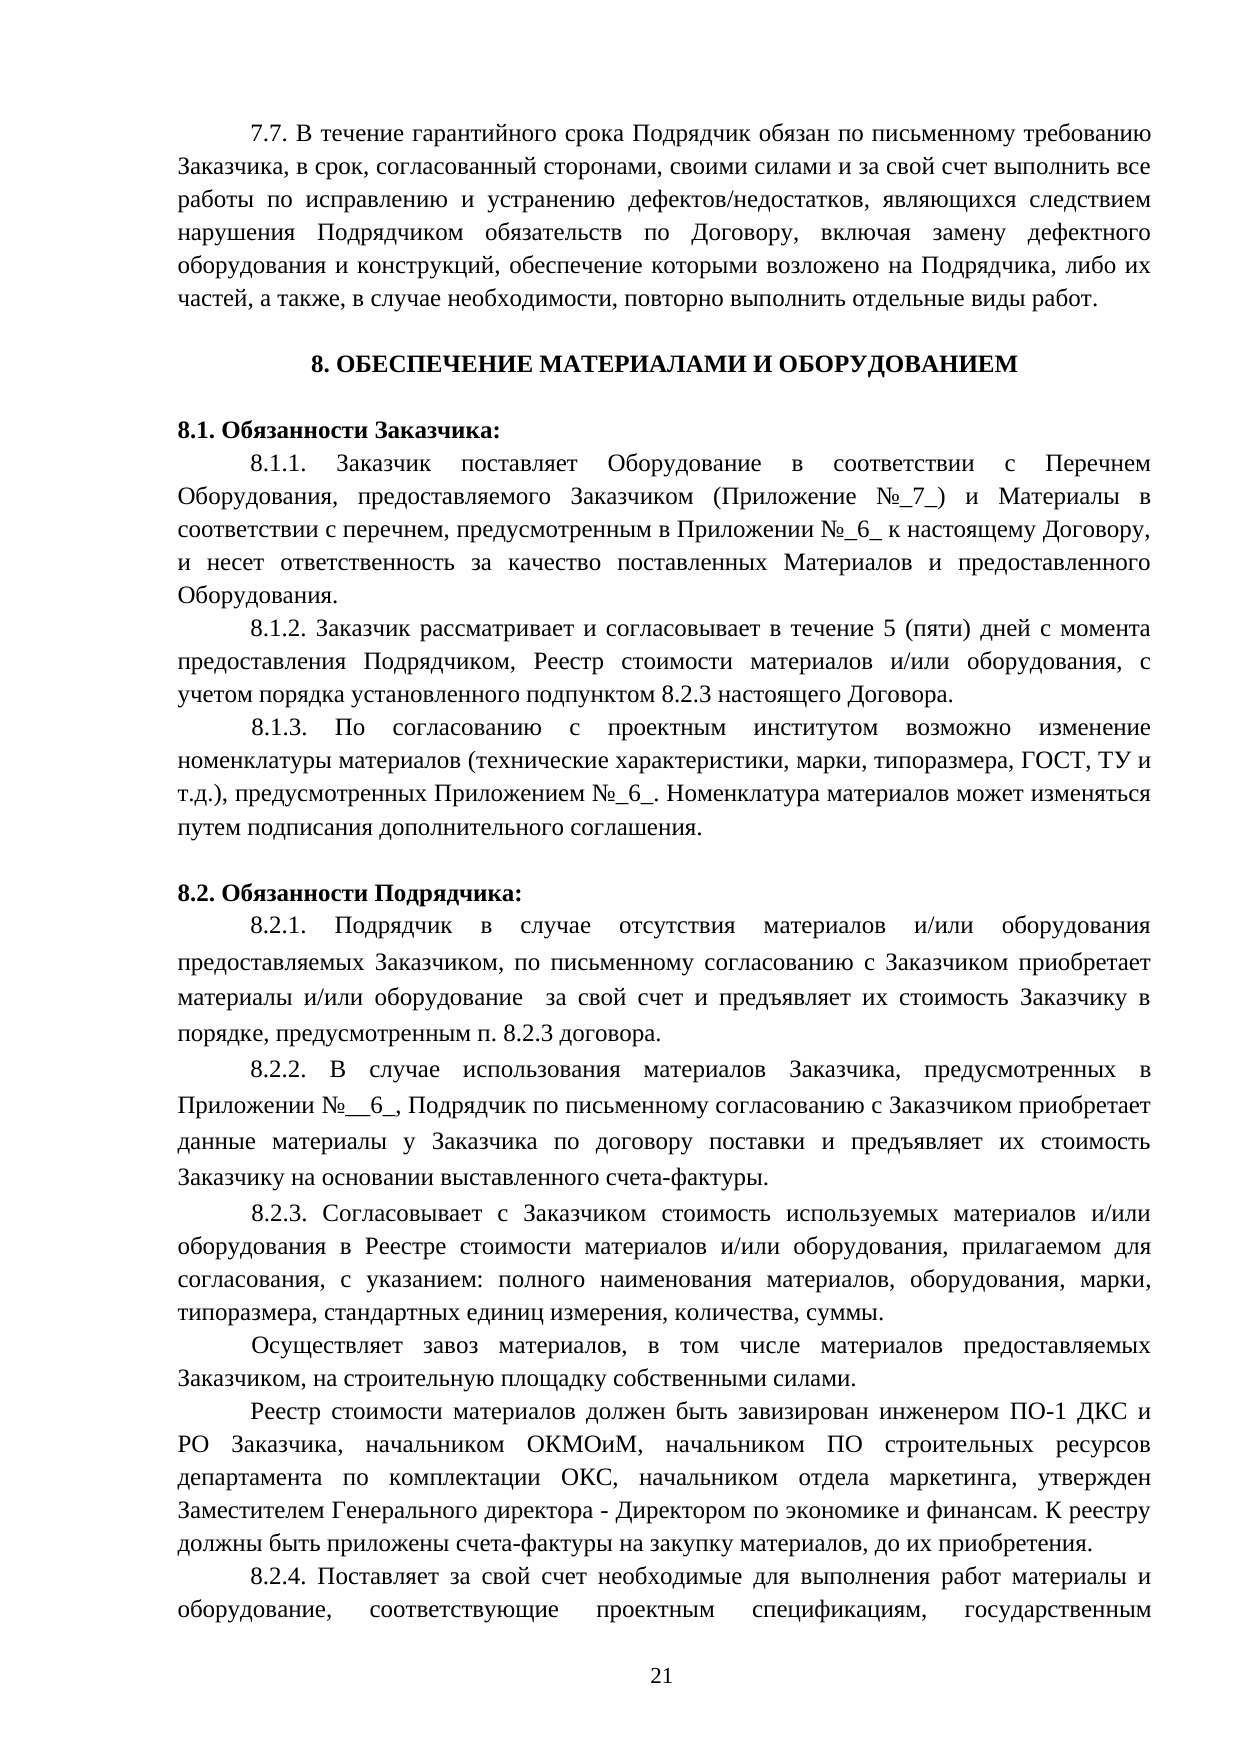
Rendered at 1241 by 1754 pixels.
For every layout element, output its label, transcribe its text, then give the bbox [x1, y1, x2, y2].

text Реестр стоимости материалов должен быть завизирован инженером ПО-1 ДКС и РО Заказчика, начальником ОКМОиМ, начальником ПО строительных ресурсов департамента по комплектации ОКС, начальником отдела маркетинга, утвержден Заместителем Генерального директора - Директором по экономике и финансам. К реестру должны быть приложены счета-фактуры на закупку материалов, до их приобретения. [177, 1396, 1152, 1557]
text 8.1.1. Заказчик поставляет Оборудование в соответствии с Перечнем Оборудования, предоставляемого Заказчиком (Приложение №_7_) и Материалы в соответствии с перечнем, предусмотренным в Приложении №_6_ к настоящему Договору, и несет ответственность за качество поставленных Материалов и предоставленного Оборудования. [177, 448, 1152, 609]
text 8.1. Обязанности Заказчика: [177, 415, 1152, 444]
text Осуществляет завоз материалов, в том числе материалов предоставляемых Заказчиком, на строительную площадку собственными силами. [177, 1330, 1152, 1392]
text 8.1.3. По согласованию с проектным институтом возможно изменение номенклатуры материалов (технические характеристики, марки, типоразмера, ГОСТ, ТУ и т.д.), предусмотренных Приложением №_6_. Номенклатура материалов может изменяться путем подписания дополнительного соглашения. [177, 712, 1152, 840]
text 7.7. В течение гарантийного срока Подрядчик обязан по письменному требованию Заказчика, в срок, согласованный сторонами, своими силами и за свой счет выполнить все работы по исправлению и устранению дефектов/недостатков, являющихся следствием нарушения Подрядчиком обязательств по Договору, включая замену дефектного оборудования и конструкций, обеспечение которыми возложено на Подрядчика, либо их частей, а также, в случае необходимости, повторно выполнить отдельные виды работ. [177, 118, 1152, 312]
text 8.2.1. Подрядчик в случае отсутствия материалов и/или оборудования предоставляемых Заказчиком, по письменному согласованию с Заказчиком приобретает материалы и/или оборудование за свой счет и предъявляет их стоимость Заказчику в порядке, предусмотренным п. 8.2.3 договора. [177, 911, 1152, 1047]
text 8. ОБЕСПЕЧЕНИЕ МАТЕРИАЛАМИ И ОБОРУДОВАНИЕМ [177, 349, 1152, 378]
text 8.2.3. Согласовывает с Заказчиком стоимость используемых материалов и/или оборудования в Реестре стоимости материалов и/или оборудования, прилагаемом для согласования, с указанием: полного наименования материалов, оборудования, марки, типоразмера, стандартных единиц измерения, количества, суммы. [177, 1198, 1152, 1326]
text 8.2. Обязанности Подрядчика: [177, 878, 1152, 906]
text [177, 1561, 1152, 1623]
text 8.1.2. Заказчик рассматривает и согласовывает в течение 5 (пяти) дней с момента предоставления Подрядчиком, Реестр стоимости материалов и/или оборудования, с учетом порядка установленного подпунктом 8.2.3 настоящего Договора. [177, 613, 1152, 708]
text 8.2.2. В случае использования материалов Заказчика, предусмотренных в Приложении №__6_, Подрядчик по письменному согласованию с Заказчиком приобретает данные материалы у Заказчика по договору поставки и предъявляет их стоимость Заказчику на основании выставленного счета-фактуры. [177, 1054, 1152, 1191]
